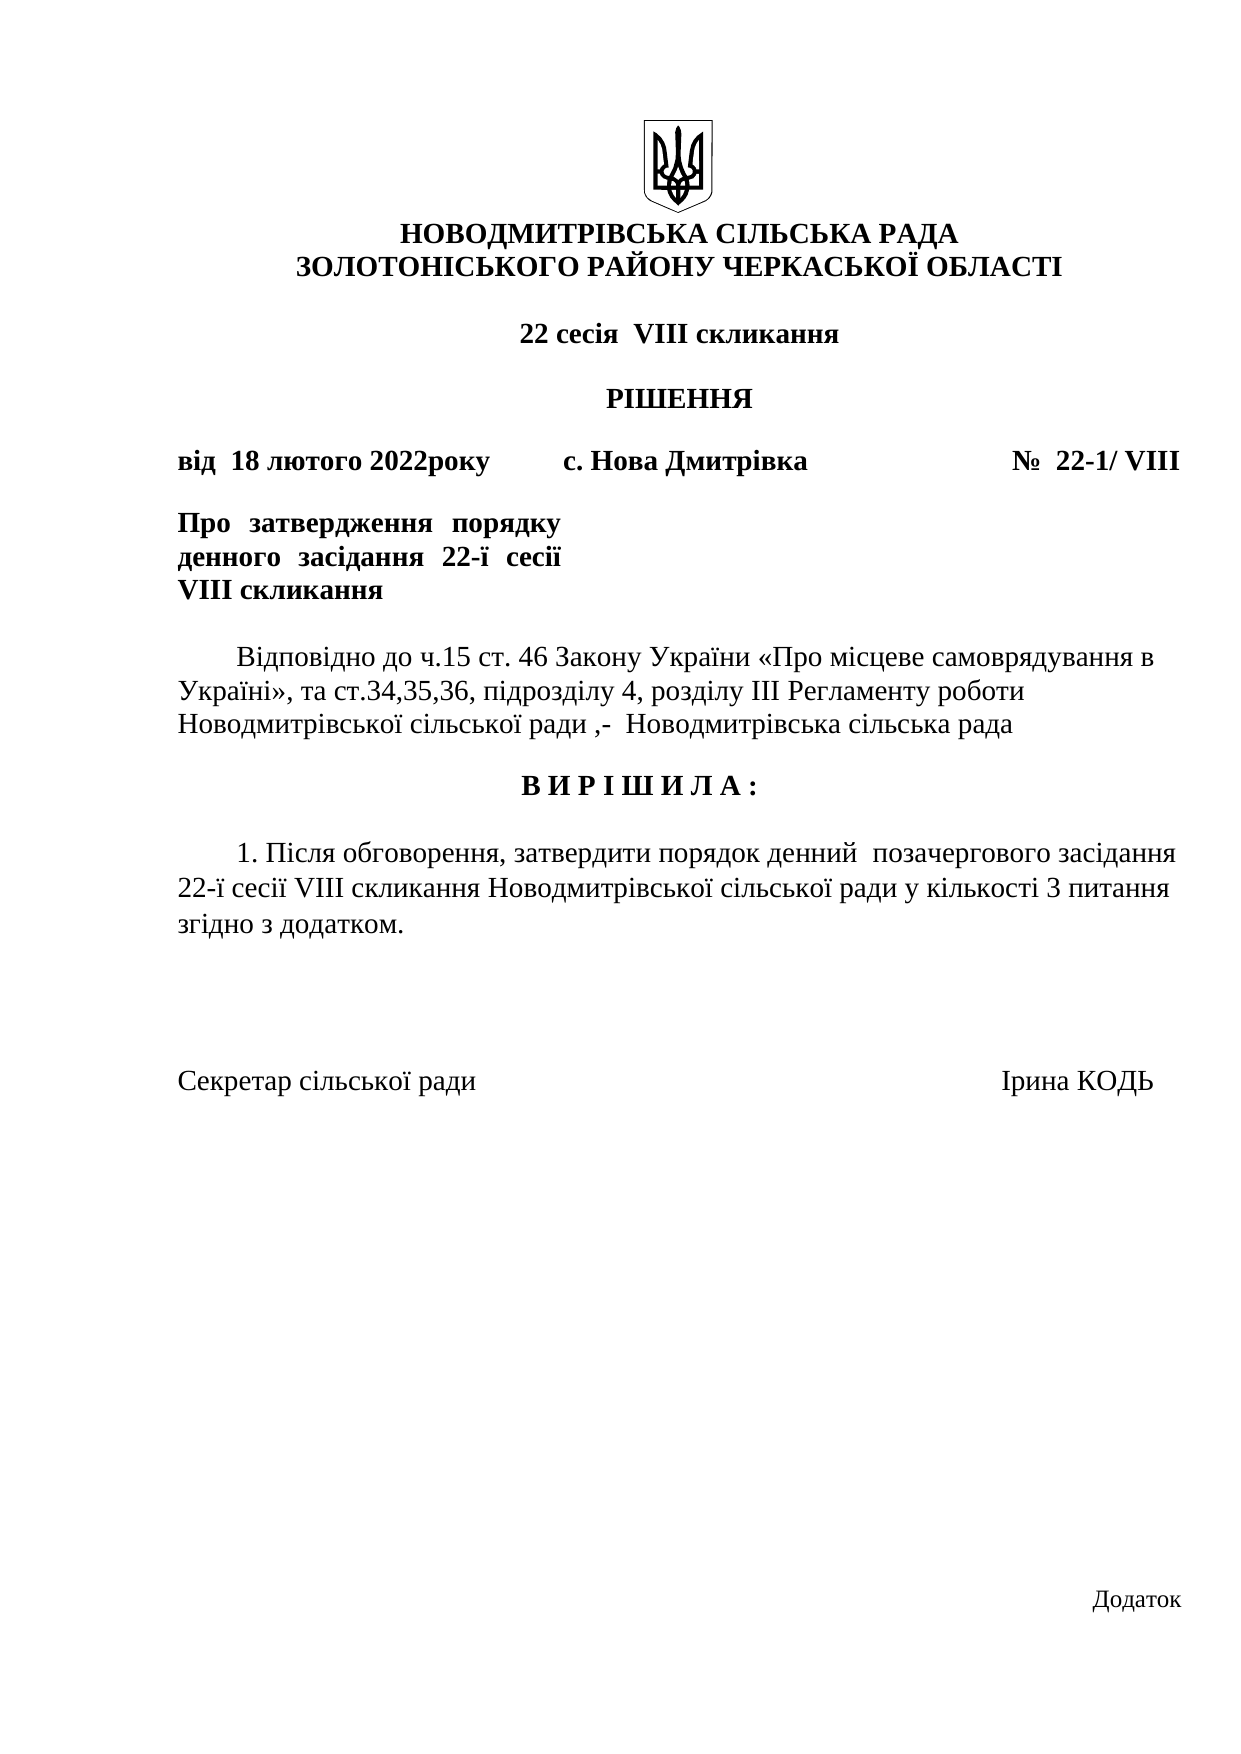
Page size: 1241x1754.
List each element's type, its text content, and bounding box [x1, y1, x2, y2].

text НОВОДМИТРІВСЬКА СІЛЬСЬКА РАДА [177, 216, 1181, 249]
text Додаток [177, 1584, 1181, 1613]
text Секретар сільської ради Ірина КОДЬ [177, 1063, 1181, 1096]
text Про затвердження порядку денного засідання 22-ї сесії VIІІ скликання [177, 505, 561, 606]
text РІШЕННЯ [177, 381, 1181, 415]
text В И Р І Ш И Л А : [177, 768, 1181, 802]
text 22 сесія VIІІ скликання [177, 317, 1181, 350]
text ЗОЛОТОНІСЬКОГО РАЙОНУ ЧЕРКАСЬКОЇ ОБЛАСТІ [177, 249, 1181, 283]
text Відповідно до ч.15 ст. 46 Закону України «Про місцеве самоврядування в Україні», та ст.34,35,36, підрозділу 4, розділу ІІІ Регламенту роботи Новодмитрівської сільської ради ,- Новодмитрівська сільська рада [177, 639, 1181, 740]
text 1. Після обговорення, затвердити порядок денний позачергового засідання 22-ї сесії VIІІ скликання Новодмитрівської сільської ради у кількості 3 питання згідно з додатком. [177, 835, 1181, 940]
text від 18 лютого 2022року с. Нова Дмитрівка № 22-1/ VIІІ [177, 443, 1181, 476]
